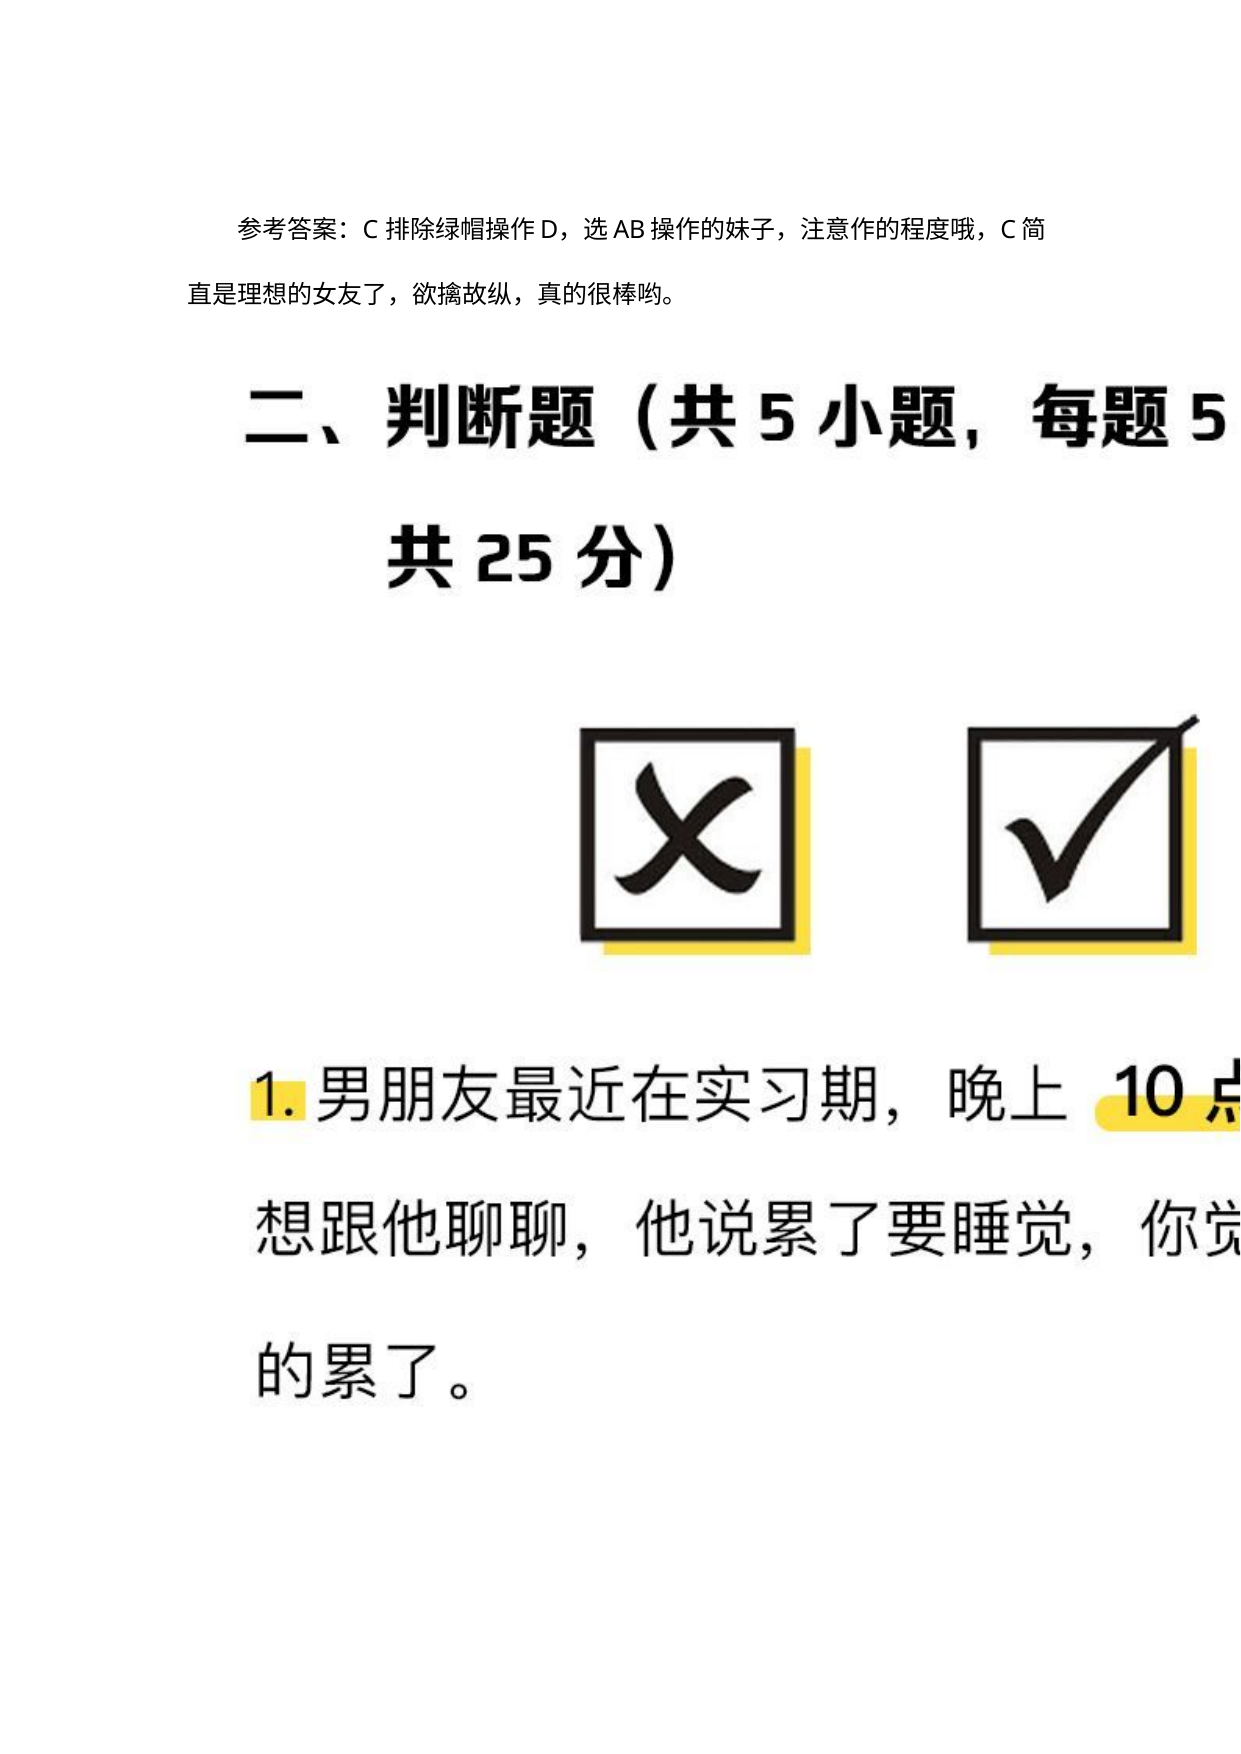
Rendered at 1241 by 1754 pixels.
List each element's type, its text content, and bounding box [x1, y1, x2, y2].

text 参考答案：C 排除绿帽操作D，选AB操作的妹子，注意作的程度哦，C简直是理想的女友了，欲擒故纵，真的很棒哟。 [187, 195, 1053, 325]
picture [187, 1019, 1241, 1443]
picture [187, 347, 1241, 988]
